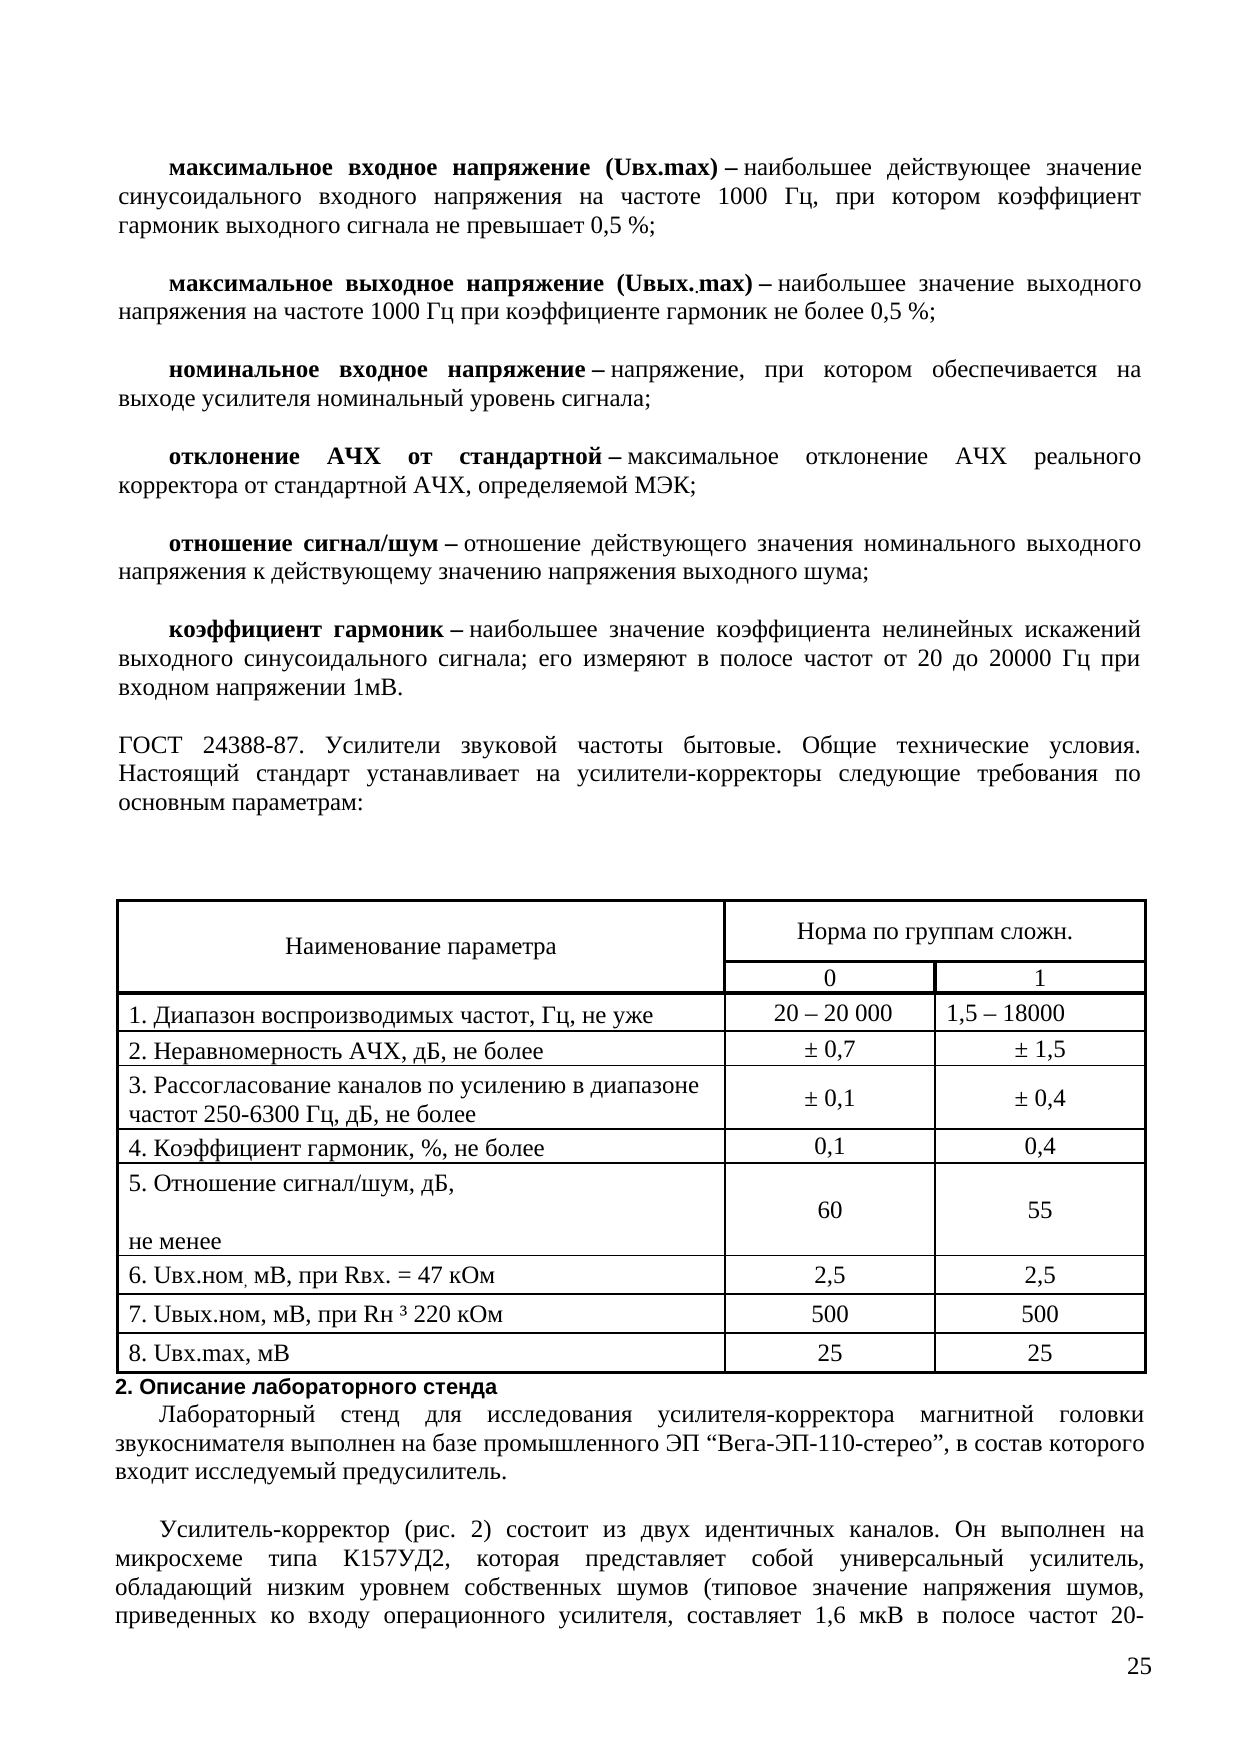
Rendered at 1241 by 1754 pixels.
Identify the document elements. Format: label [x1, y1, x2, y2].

table_header [113, 118, 1147, 1634]
